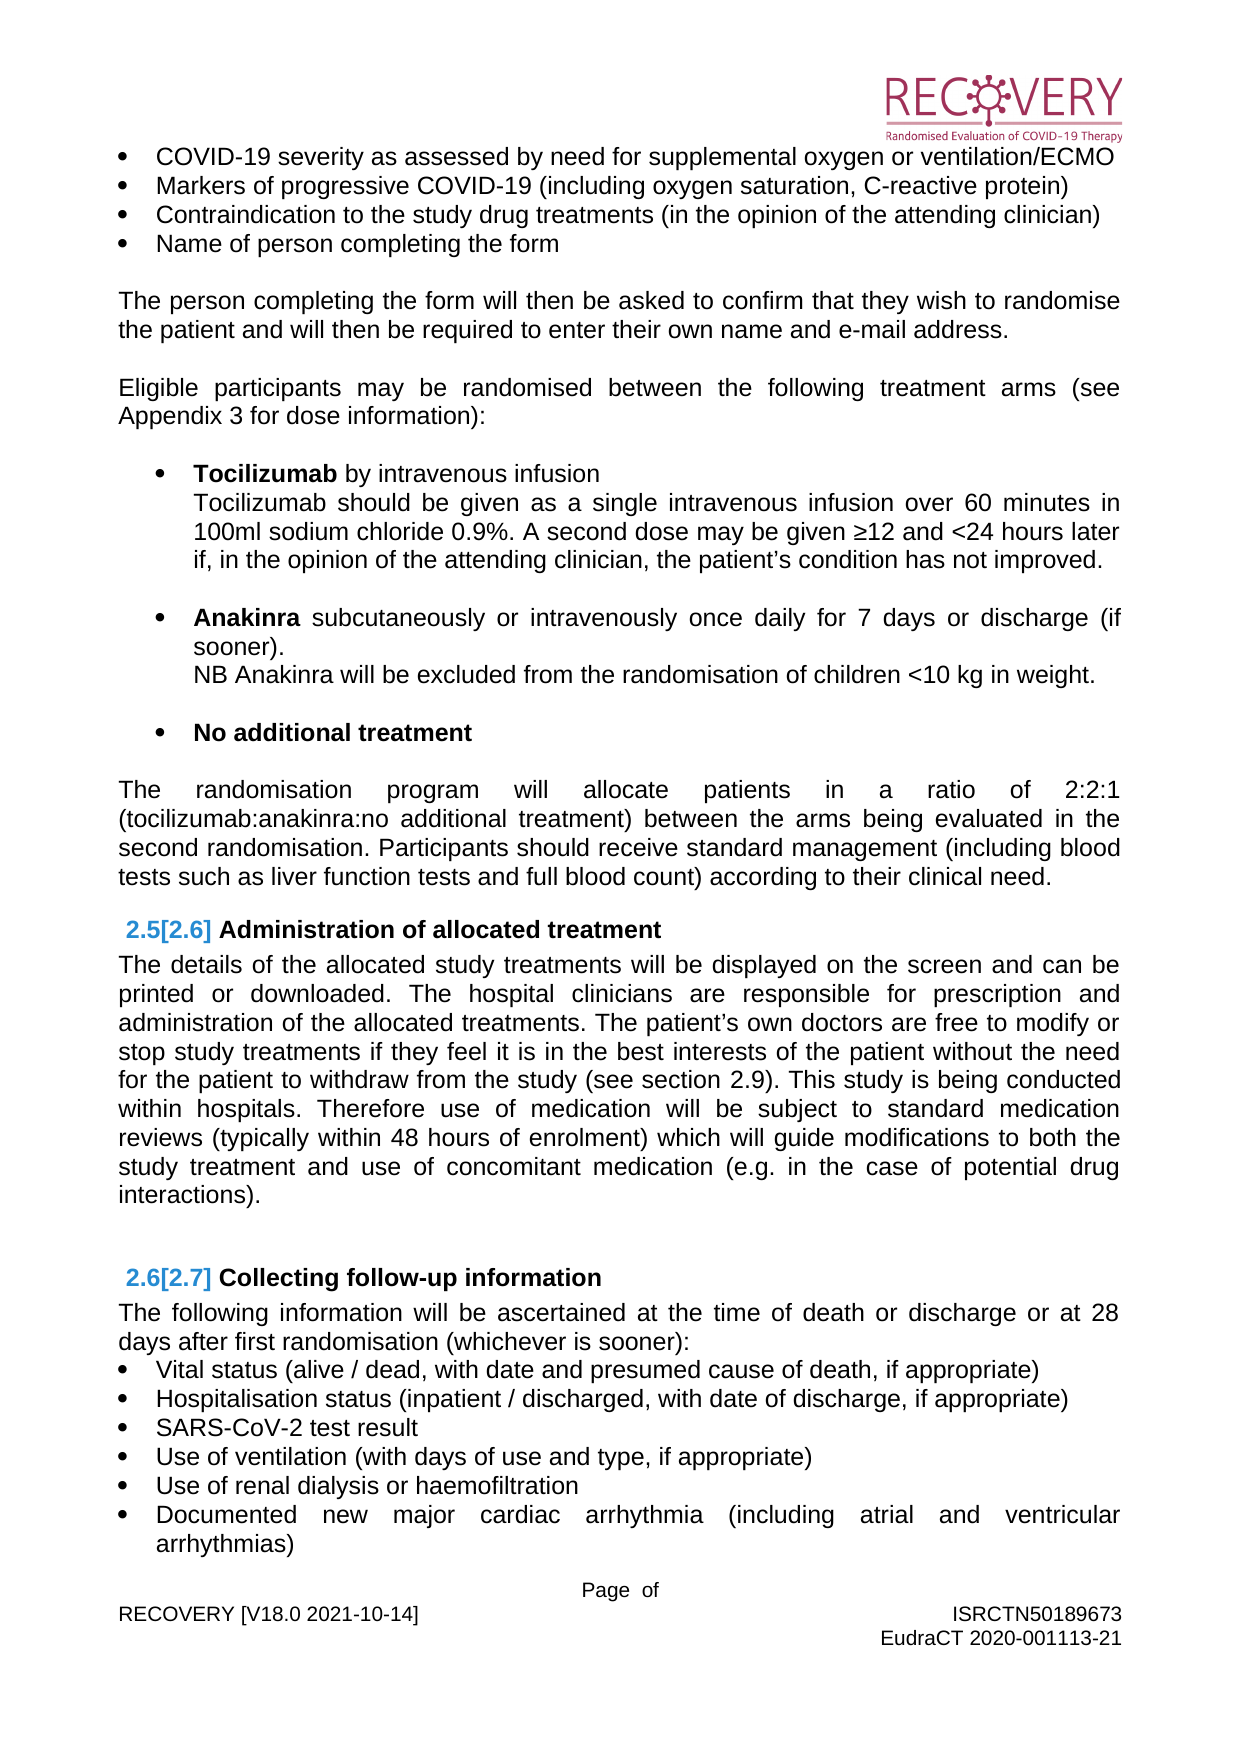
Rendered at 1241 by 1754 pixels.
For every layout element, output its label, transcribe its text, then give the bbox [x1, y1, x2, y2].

text The following information will be ascertained at the time of death or discharge or at 28 days after first randomisation (whichever is sooner): [118, 1298, 1122, 1355]
list Markers of progressive COVID-19 (including oxygen saturation, C-reactive protein) [118, 171, 1122, 200]
picture [886, 75, 1123, 143]
list Use of renal dialysis or haemofiltration [118, 1471, 1122, 1500]
text Eligible participants may be randomised between the following treatment arms (see Appendix 3 for dose information): [118, 373, 1122, 430]
list No additional treatment [156, 718, 1122, 747]
list Anakinra subcutaneously or intravenously once daily for 7 days or discharge (if sooner). [156, 603, 1122, 660]
text The person completing the form will then be asked to confirm that they wish to randomise the patient and will then be required to enter their own name and e-mail address. [118, 286, 1122, 344]
list Contraindication to the study drug treatments (in the opinion of the attending clinician) [118, 200, 1122, 229]
text Tocilizumab should be given as a single intravenous infusion over 60 minutes in 100ml sodium chloride 0.9%. A second dose may be given ≥12 and <24 hours later if, in the opinion of the attending clinician, the patient’s condition has not improved. [193, 488, 1122, 574]
list NB Anakinra will be excluded from the randomisation of children <10 kg in weight. [193, 660, 1122, 689]
list SARS-CoV-2 test result [118, 1413, 1122, 1442]
subtitle Administration of allocated treatment [126, 915, 1122, 944]
list Hospitalisation status (inpatient / discharged, with date of discharge, if appropriate) [118, 1384, 1122, 1413]
list Use of ventilation (with days of use and type, if appropriate) [118, 1442, 1122, 1471]
list Name of person completing the form [118, 229, 1122, 258]
list COVID-19 severity as assessed by need for supplemental oxygen or ventilation/ECMO [118, 142, 1122, 171]
text The randomisation program will allocate patients in a ratio of 2:2:1 (tocilizumab:anakinra:no additional treatment) between the arms being evaluated in the second randomisation. Participants should receive standard management (including blood tests such as liver function tests and full blood count) according to their clinical need. [118, 775, 1122, 890]
list Documented new major cardiac arrhythmia (including atrial and ventricular arrhythmias) [118, 1500, 1122, 1557]
list Tocilizumab by intravenous infusion [156, 459, 1122, 488]
text The details of the allocated study treatments will be displayed on the screen and can be printed or downloaded. The hospital clinicians are responsible for prescription and administration of the allocated treatments. The patient’s own doctors are free to modify or stop study treatments if they feel it is in the best interests of the patient without the need for the patient to withdraw from the study (see section 2.9). This study is being conducted within hospitals. Therefore use of medication will be subject to standard medication reviews (typically within 48 hours of enrolment) which will guide modifications to both the study treatment and use of concomitant medication (e.g. in the case of potential drug interactions). [118, 950, 1122, 1209]
list Vital status (alive / dead, with date and presumed cause of death, if appropriate) [118, 1355, 1122, 1384]
subtitle Collecting follow-up information [126, 1263, 1122, 1292]
